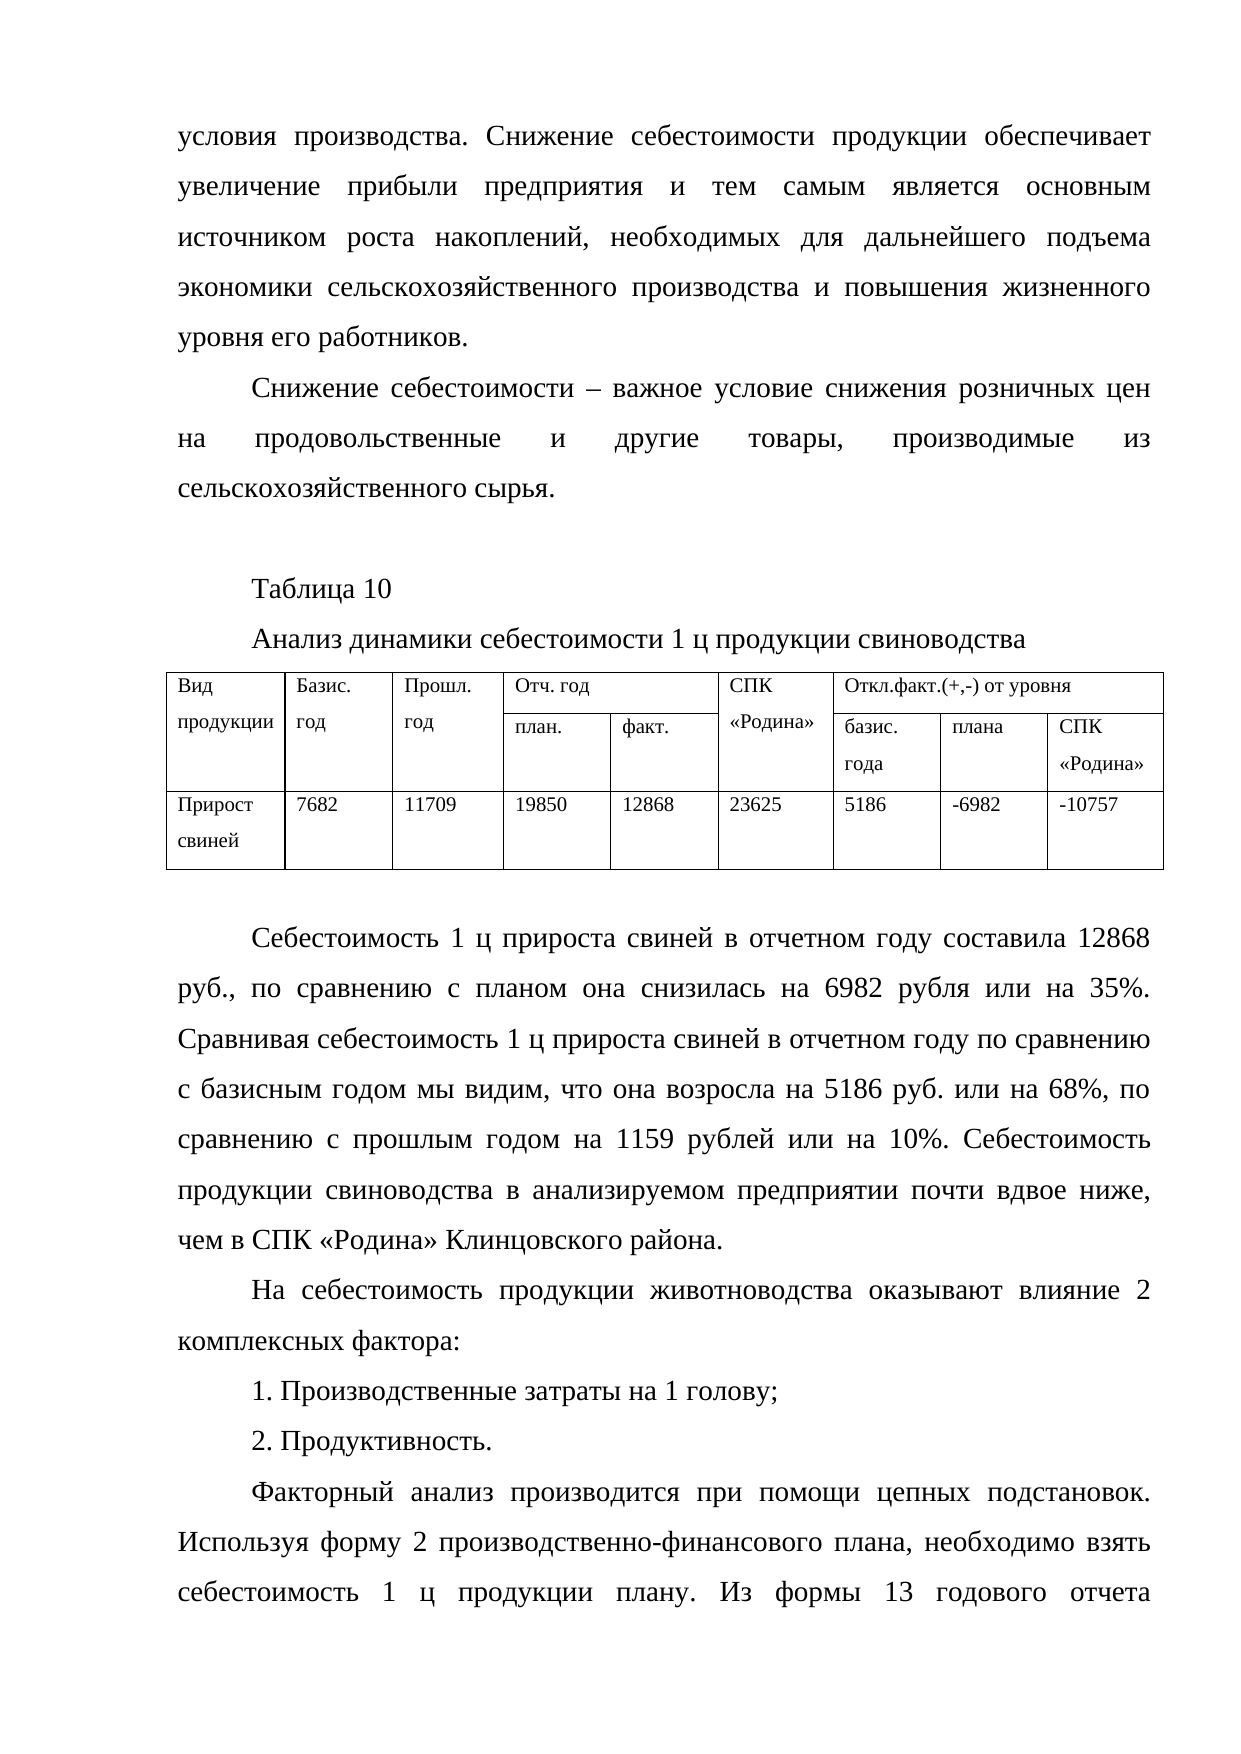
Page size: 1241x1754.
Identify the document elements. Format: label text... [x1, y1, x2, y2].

table_cell 12868 [611, 792, 718, 869]
text Себестоимость 1 ц прироста свиней в отчетном году составила 12868 руб., по сравнению с планом она снизилась на 6982 рубля или на 35%. Сравнивая себестоимость 1 ц прироста свиней в отчетном году по сравнению с базисным годом мы видим, что она возросла на 5186 руб. или на 68%, по сравнению с прошлым годом на 1159 рублей или на 10%. Себестоимость продукции свиноводства в анализируемом предприятии почти вдвое ниже, чем в СПК «Родина» Клинцовского района. [177, 920, 1152, 1256]
table_header СПК «Родина» [719, 673, 833, 791]
text На себестоимость продукции животноводства оказывают влияние 2 комплексных фактора: [177, 1272, 1152, 1356]
table_cell плана [941, 714, 1047, 791]
table_header Вид продукции [167, 673, 284, 791]
text 2. Продуктивность. [177, 1423, 1152, 1457]
table_cell факт. [611, 714, 718, 791]
text Анализ динамики себестоимости 1 ц продукции свиноводства [177, 621, 1152, 655]
table_cell Прирост свиней [167, 792, 284, 869]
table_header Отч. год [504, 673, 718, 713]
table_header Базис. год [286, 673, 392, 791]
text 1. Производственные затраты на 1 голову; [177, 1373, 1152, 1407]
table_header Прошл. год [393, 673, 503, 791]
text Таблица 10 [177, 571, 1152, 604]
table_cell -6982 [941, 792, 1047, 869]
table_cell 11709 [393, 792, 503, 869]
table_cell -10757 [1048, 792, 1163, 869]
table_cell базис. года [834, 714, 940, 791]
table_cell 23625 [719, 792, 833, 869]
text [177, 1474, 1152, 1608]
table_cell план. [504, 714, 610, 791]
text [177, 118, 1152, 353]
table_header Откл.факт.(+,-) от уровня [834, 673, 1163, 713]
table_cell 7682 [286, 792, 392, 869]
text Снижение себестоимости – важное условие снижения розничных цен на продовольственные и другие товары, производимые из сельскохозяйственного сырья. [177, 370, 1152, 504]
table_cell СПК «Родина» [1048, 714, 1163, 791]
table_cell 5186 [834, 792, 940, 869]
table_cell 19850 [504, 792, 610, 869]
